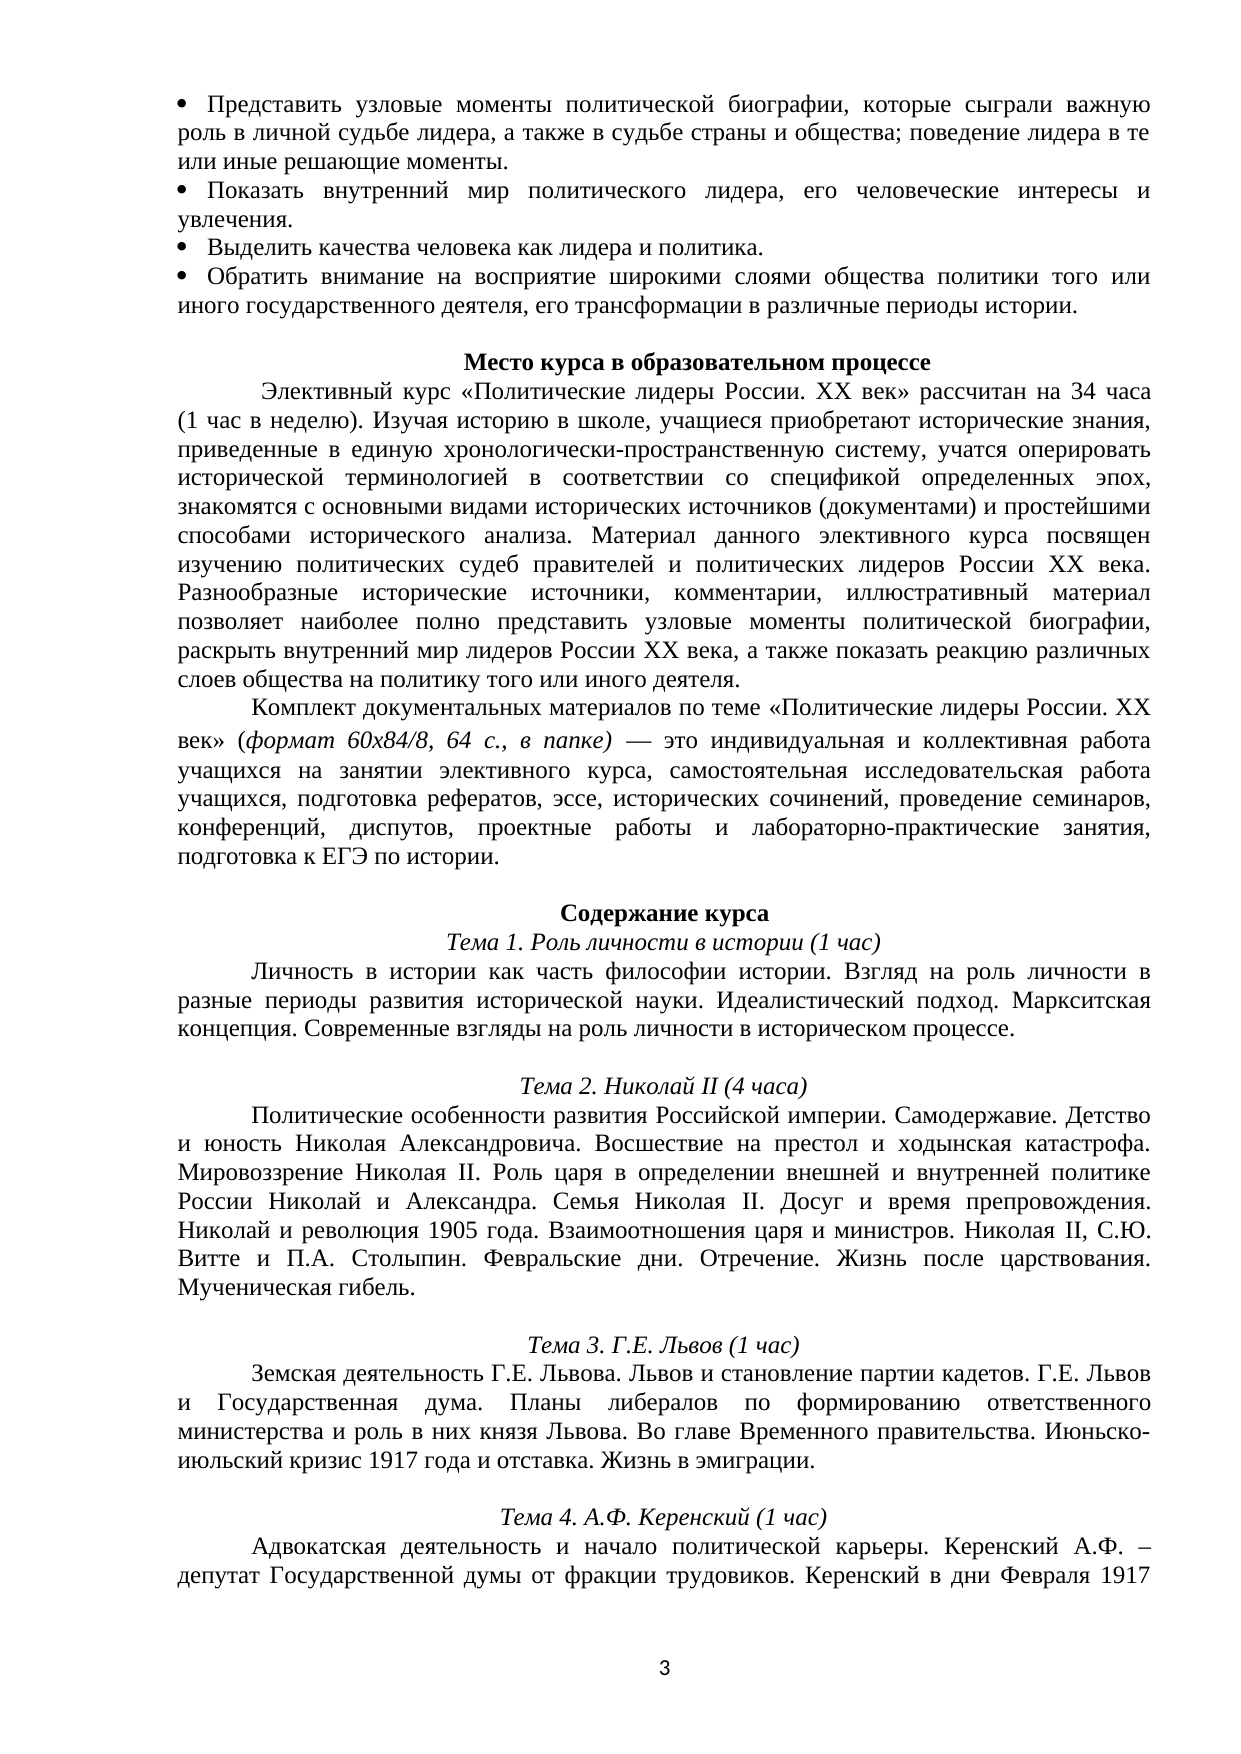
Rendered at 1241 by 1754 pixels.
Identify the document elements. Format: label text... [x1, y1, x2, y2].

text Тема 2. Николай II (4 часа) [177, 1071, 1152, 1100]
list Выделить качества человека как лидера и политика. [177, 232, 1152, 261]
text Политические особенности развития Российской империи. Самодержавие. Детство и юность Николая Александровича. Восшествие на престол и ходынская катастрофа. Мировоззрение Николая II. Роль царя в определении внешней и внутренней политике России Николай и Александра. Семья Николая II. Досуг и время препровождения. Николай и революция 1905 года. Взаимоотношения царя и министров. Николая II, С.Ю. Витте и П.А. Столыпин. Февральские дни. Отречение. Жизнь после царствования. Мученическая гибель. [177, 1100, 1152, 1301]
text Тема 1. Роль личности в истории (1 час) [177, 927, 1152, 956]
list Представить узловые моменты политической биографии, которые сыграли важную роль в личной судьбе лидера, а также в судьбе страны и общества; поведение лидера в те или иные решающие моменты. [177, 89, 1152, 175]
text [177, 1531, 1152, 1588]
list Обратить внимание на восприятие широкими слоями общества политики того или иного государственного деятеля, его трансформации в различные периоды истории. [177, 261, 1152, 319]
text Личность в истории как часть философии истории. Взгляд на роль личности в разные периоды развития исторической науки. Идеалистический подход. Маркситская концепция. Современные взгляды на роль личности в историческом процессе. [177, 956, 1152, 1042]
text Место курса в образовательном процессе [243, 347, 1152, 376]
text Тема 4. А.Ф. Керенский (1 час) [177, 1502, 1152, 1531]
list Показать внутренний мир политического лидера, его человеческие интересы и увлечения. [177, 175, 1152, 232]
text Элективный курс «Политические лидеры России. ХХ век» рассчитан на 34 часа (1 час в неделю). Изучая историю в школе, учащиеся приобретают исторические знания, приведенные в единую хронологически-пространственную систему, учатся оперировать исторической терминологией в соответствии со спецификой определенных эпох, знакомятся с основными видами исторических источников (документами) и простейшими способами исторического анализа. Материал данного элективного курса посвящен изучению политических судеб правителей и политических лидеров России ХХ века. Разнообразные исторические источники, комментарии, иллюстративный материал позволяет наиболее полно представить узловые моменты политической биографии, раскрыть внутренний мир лидеров России ХХ века, а также показать реакцию различных слоев общества на политику того или иного деятеля. [177, 376, 1152, 692]
text Содержание курса [177, 898, 1152, 927]
text Комплект документальных материалов по теме «Политические лидеры России. ХХ век» (формат 60х84/8, 64 с., в папке) — это индивидуальная и коллективная работа учащихся на занятии элективного курса, самостоятельная исследовательская работа учащихся, подготовка рефератов, эссе, исторических сочинений, проведение семинаров, конференций, диспутов, проектные работы и лабораторно-практические занятия, подготовка к ЕГЭ по истории. [177, 692, 1152, 870]
text Земская деятельность Г.Е. Львова. Львов и становление партии кадетов. Г.Е. Львов и Государственная дума. Планы либералов по формированию ответственного министерства и роль в них князя Львова. Во главе Временного правительства. Июньско-июльский кризис 1917 года и отставка. Жизнь в эмиграции. [177, 1358, 1152, 1473]
text Тема 3. Г.Е. Львов (1 час) [177, 1330, 1152, 1358]
